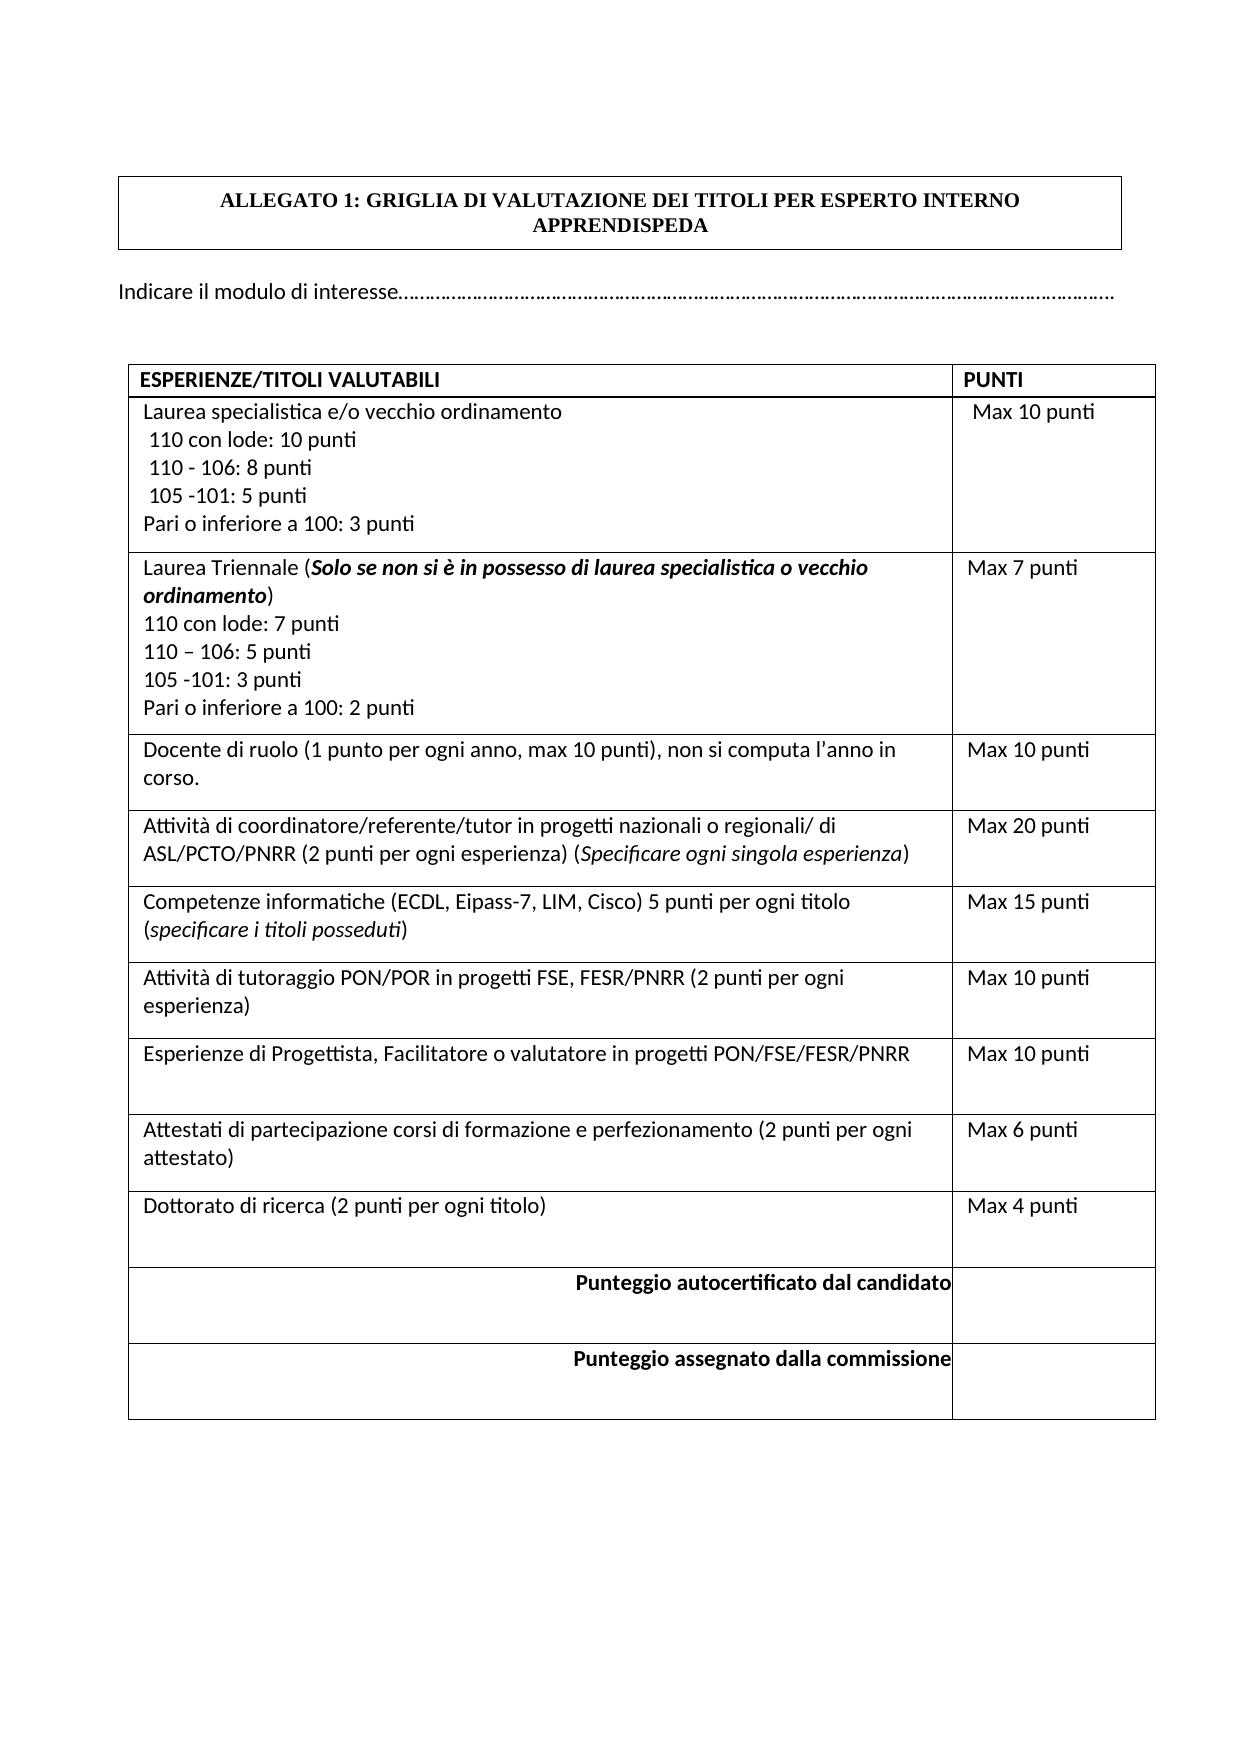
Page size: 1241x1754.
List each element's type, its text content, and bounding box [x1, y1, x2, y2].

table_cell Punteggio assegnato dalla commissione [129, 1344, 952, 1419]
table_cell Laurea specialistica e/o vecchio ordinamento 110 con lode: 10 punti 110 - 106: 8 punti 105 -101: 5 punti Pari o inferiore a 100: 3 punti [129, 398, 952, 552]
table_header PUNTI [953, 365, 1155, 396]
text Indicare il modulo di interesse………………………………………………………………………………………………………………………. [118, 277, 1122, 306]
table_cell Max 10 punti [953, 398, 1155, 552]
table_cell Docente di ruolo (1 punto per ogni anno, max 10 punti), non si computa l’anno in corso. [129, 735, 952, 810]
table_cell Esperienze di Progettista, Facilitatore o valutatore in progetti PON/FSE/FESR/PNRR [129, 1039, 952, 1114]
table_cell Attività di coordinatore/referente/tutor in progetti nazionali o regionali/ di ASL/PCTO/PNRR (2 punti per ogni esperienza) (Specificare ogni singola esperienza) [129, 811, 952, 886]
table_cell Attestati di partecipazione corsi di formazione e perfezionamento (2 punti per ogni attestato) [129, 1115, 952, 1191]
table_cell Max 7 punti [953, 553, 1155, 734]
table_cell Max 20 punti [953, 811, 1155, 886]
table_cell Competenze informatiche (ECDL, Eipass-7, LIM, Cisco) 5 punti per ogni titolo (specificare i titoli posseduti) [129, 887, 952, 962]
table_header ESPERIENZE/TITOLI VALUTABILI [129, 365, 952, 396]
table_cell Max 15 punti [953, 887, 1155, 962]
table_header ALLEGATO 1: GRIGLIA DI VALUTAZIONE DEI TITOLI PER ESPERTO INTERNO APPRENDISPEDA [119, 177, 1121, 248]
table_cell [953, 1344, 1155, 1419]
table_cell Laurea Triennale (Solo se non si è in possesso di laurea specialistica o vecchio ordinamento) 110 con lode: 7 punti 110 – 106: 5 punti 105 -101: 3 punti Pari o inferiore a 100: 2 punti [129, 553, 952, 734]
table_cell Dottorato di ricerca (2 punti per ogni titolo) [129, 1192, 952, 1267]
table_cell Max 10 punti [953, 1039, 1155, 1114]
table_cell Punteggio autocertificato dal candidato [129, 1268, 952, 1343]
table_cell Max 6 punti [953, 1115, 1155, 1191]
table_cell Max 4 punti [953, 1192, 1155, 1267]
table_cell Max 10 punti [953, 963, 1155, 1038]
table_cell Attività di tutoraggio PON/POR in progetti FSE, FESR/PNRR (2 punti per ogni esperienza) [129, 963, 952, 1038]
table_cell [953, 1268, 1155, 1343]
table_cell Max 10 punti [953, 735, 1155, 810]
